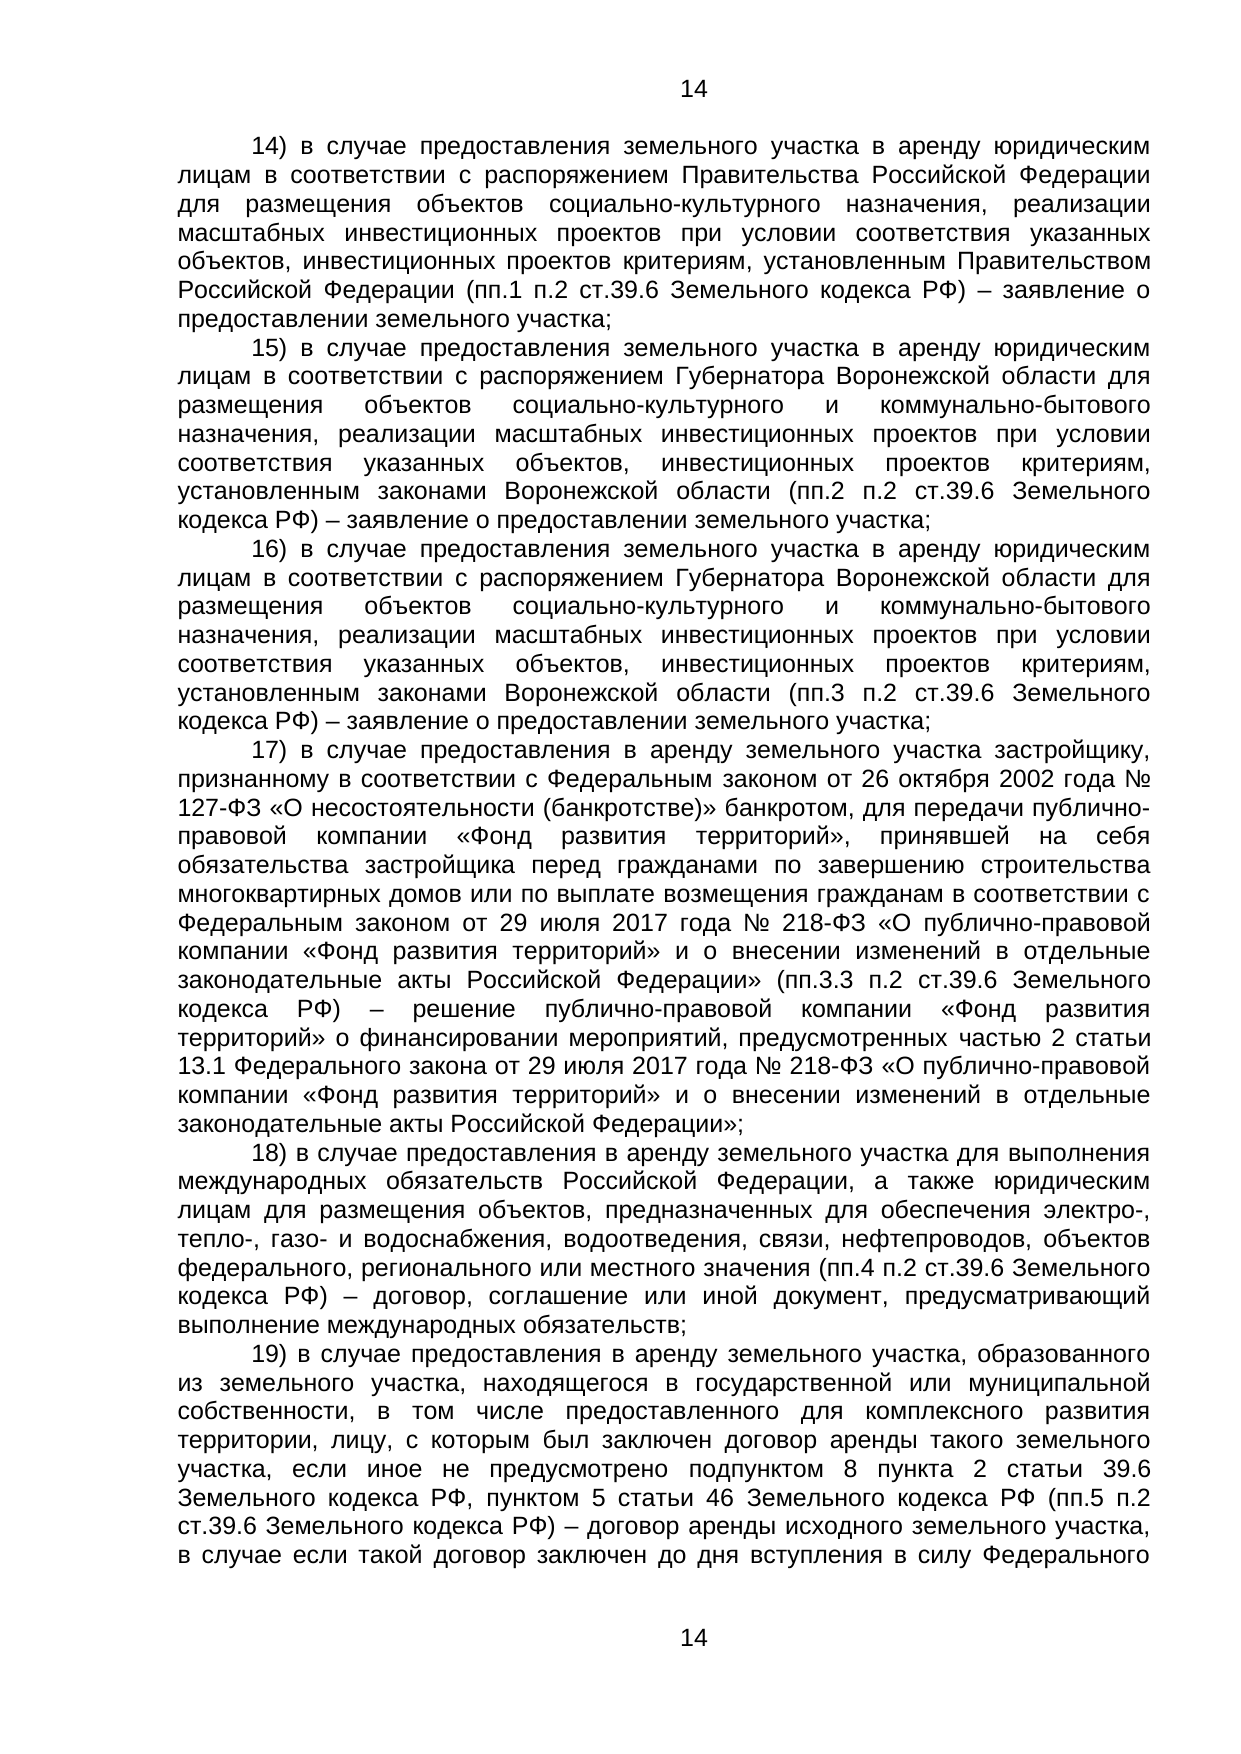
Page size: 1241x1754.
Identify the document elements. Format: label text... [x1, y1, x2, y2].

text 14) в случае предоставления земельного участка в аренду юридическим лицам в соответствии с распоряжением Правительства Российской Федерации для размещения объектов социально-культурного назначения, реализации масштабных инвестиционных проектов при условии соответствия указанных объектов, инвестиционных проектов критериям, установленным Правительством Российской Федерации (пп.1 п.2 ст.39.6 Земельного кодекса РФ) – заявление о предоставлении земельного участка; [177, 131, 1152, 333]
text 15) в случае предоставления земельного участка в аренду юридическим лицам в соответствии с распоряжением Губернатора Воронежской области для размещения объектов социально-культурного и коммунально-бытового назначения, реализации масштабных инвестиционных проектов при условии соответствия указанных объектов, инвестиционных проектов критериям, установленным законами Воронежской области (пп.2 п.2 ст.39.6 Земельного кодекса РФ) – заявление о предоставлении земельного участка; [177, 333, 1152, 534]
text 16) в случае предоставления земельного участка в аренду юридическим лицам в соответствии с распоряжением Губернатора Воронежской области для размещения объектов социально-культурного и коммунально-бытового назначения, реализации масштабных инвестиционных проектов при условии соответствия указанных объектов, инвестиционных проектов критериям, установленным законами Воронежской области (пп.3 п.2 ст.39.6 Земельного кодекса РФ) – заявление о предоставлении земельного участка; [177, 534, 1152, 735]
text 18) в случае предоставления в аренду земельного участка для выполнения международных обязательств Российской Федерации, а также юридическим лицам для размещения объектов, предназначенных для обеспечения электро-, тепло-, газо- и водоснабжения, водоотведения, связи, нефтепроводов, объектов федерального, регионального или местного значения (пп.4 п.2 ст.39.6 Земельного кодекса РФ) – договор, соглашение или иной документ, предусматривающий выполнение международных обязательств; [177, 1138, 1152, 1339]
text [177, 1339, 1152, 1569]
text 17) в случае предоставления в аренду земельного участка застройщику, признанному в соответствии с Федеральным законом от 26 октября 2002 года № 127-ФЗ «О несостоятельности (банкротстве)» банкротом, для передачи публично-правовой компании «Фонд развития территорий», принявшей на себя обязательства застройщика перед гражданами по завершению строительства многоквартирных домов или по выплате возмещения гражданам в соответствии с Федеральным законом от 29 июля 2017 года № 218-ФЗ «О публично-правовой компании «Фонд развития территорий» и о внесении изменений в отдельные законодательные акты Российской Федерации» (пп.3.3 п.2 ст.39.6 Земельного кодекса РФ) – решение публично-правовой компании «Фонд развития территорий» о финансировании мероприятий, предусмотренных частью 2 статьи 13.1 Федерального закона от 29 июля 2017 года № 218-ФЗ «О публично-правовой компании «Фонд развития территорий» и о внесении изменений в отдельные законодательные акты Российской Федерации»; [177, 735, 1152, 1138]
